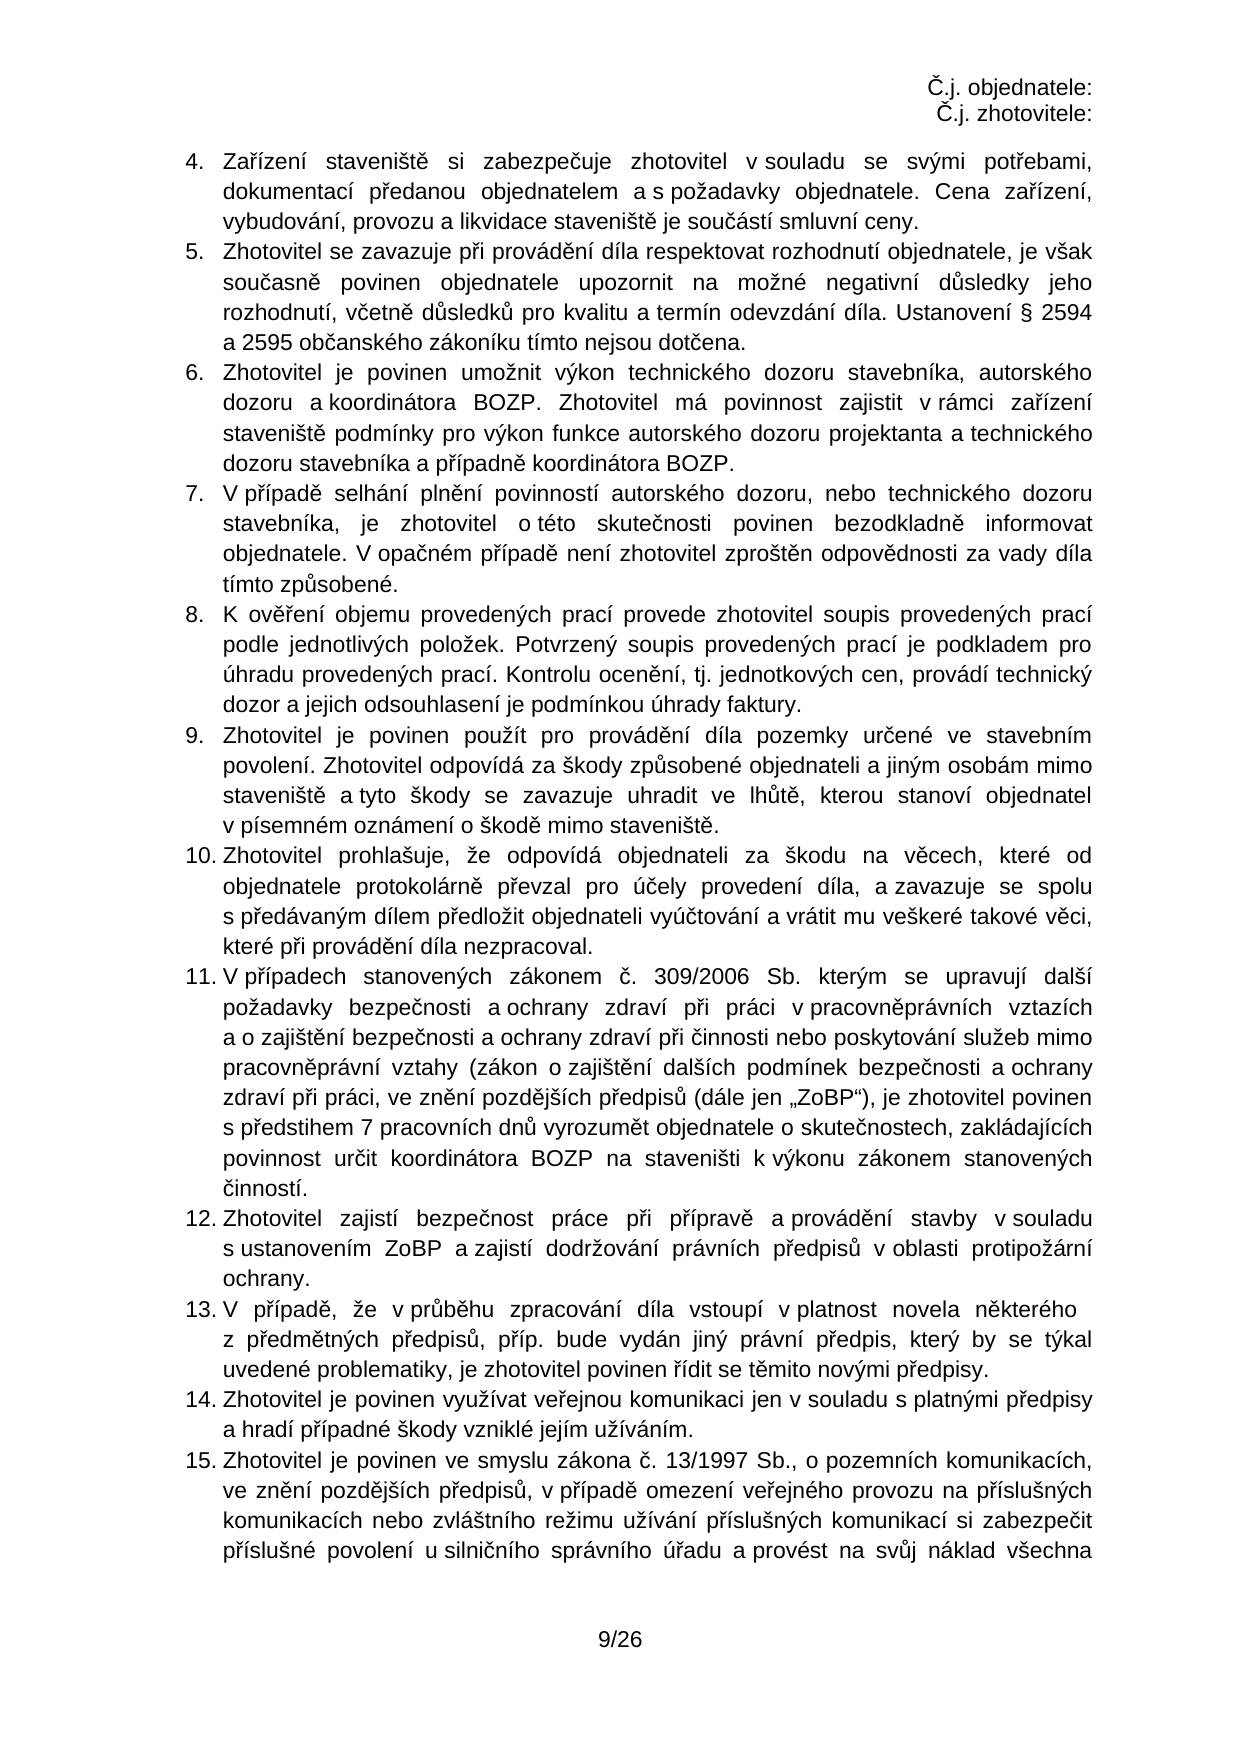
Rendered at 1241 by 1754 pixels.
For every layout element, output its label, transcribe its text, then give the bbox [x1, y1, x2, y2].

list Zhotovitel je povinen použít pro provádění díla pozemky určené ve stavebním povolení. Zhotovitel odpovídá za škody způsobené objednateli a jiným osobám mimo staveniště a tyto škody se zavazuje uhradit ve lhůtě, kterou stanoví objednatel v písemném oznámení o škodě mimo staveniště. [185, 722, 1093, 838]
list Zařízení staveniště si zabezpečuje zhotovitel v souladu se svými potřebami, dokumentací předanou objednatelem a s požadavky objednatele. Cena zařízení, vybudování, provozu a likvidace staveniště je součástí smluvní ceny. [185, 148, 1093, 234]
list Zhotovitel zajistí bezpečnost práce při přípravě a provádění stavby v souladu s ustanovením ZoBP a zajistí dodržování právních předpisů v oblasti protipožární ochrany. [185, 1205, 1093, 1292]
list V případě, že v průběhu zpracování díla vstoupí v platnost novela některého z předmětných předpisů, příp. bude vydán jiný právní předpis, který by se týkal uvedené problematiky, je zhotovitel povinen řídit se těmito novými předpisy. [185, 1296, 1093, 1382]
list Zhotovitel se zavazuje při provádění díla respektovat rozhodnutí objednatele, je však současně povinen objednatele upozornit na možné negativní důsledky jeho rozhodnutí, včetně důsledků pro kvalitu a termín odevzdání díla. Ustanovení § 2594 a 2595 občanského zákoníku tímto nejsou dotčena. [185, 238, 1093, 355]
list V případech stanovených zákonem č. 309/2006 Sb. kterým se upravují další požadavky bezpečnosti a ochrany zdraví při práci v pracovněprávních vztazích a o zajištění bezpečnosti a ochrany zdraví při činnosti nebo poskytování služeb mimo pracovněprávní vztahy (zákon o zajištění dalších podmínek bezpečnosti a ochrany zdraví při práci, ve znění pozdějších předpisů (dále jen „ZoBP“), je zhotovitel povinen s předstihem 7 pracovních dnů vyrozumět objednatele o skutečnostech, zakládajících povinnost určit koordinátora BOZP na staveništi k výkonu zákonem stanovených činností. [185, 963, 1093, 1201]
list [185, 1447, 1093, 1563]
list Zhotovitel je povinen umožnit výkon technického dozoru stavebníka, autorského dozoru a koordinátora BOZP. Zhotovitel má povinnost zajistit v rámci zařízení staveniště podmínky pro výkon funkce autorského dozoru projektanta a technického dozoru stavebníka a případně koordinátora BOZP. [185, 359, 1093, 476]
list Zhotovitel prohlašuje, že odpovídá objednateli za škodu na věcech, které od objednatele protokolárně převzal pro účely provedení díla, a zavazuje se spolu s předávaným dílem předložit objednateli vyúčtování a vrátit mu veškeré takové věci, které při provádění díla nezpracoval. [185, 842, 1093, 959]
list K ověření objemu provedených prací provede zhotovitel soupis provedených prací podle jednotlivých položek. Potvrzený soupis provedených prací je podkladem pro úhradu provedených prací. Kontrolu ocenění, tj. jednotkových cen, provádí technický dozor a jejich odsouhlasení je podmínkou úhrady faktury. [185, 601, 1093, 718]
list V případě selhání plnění povinností autorského dozoru, nebo technického dozoru stavebníka, je zhotovitel o této skutečnosti povinen bezodkladně informovat objednatele. V opačném případě není zhotovitel zproštěn odpovědnosti za vady díla tímto způsobené. [185, 480, 1093, 597]
list Zhotovitel je povinen využívat veřejnou komunikaci jen v souladu s platnými předpisy a hradí případné škody vzniklé jejím užíváním. [185, 1386, 1093, 1443]
